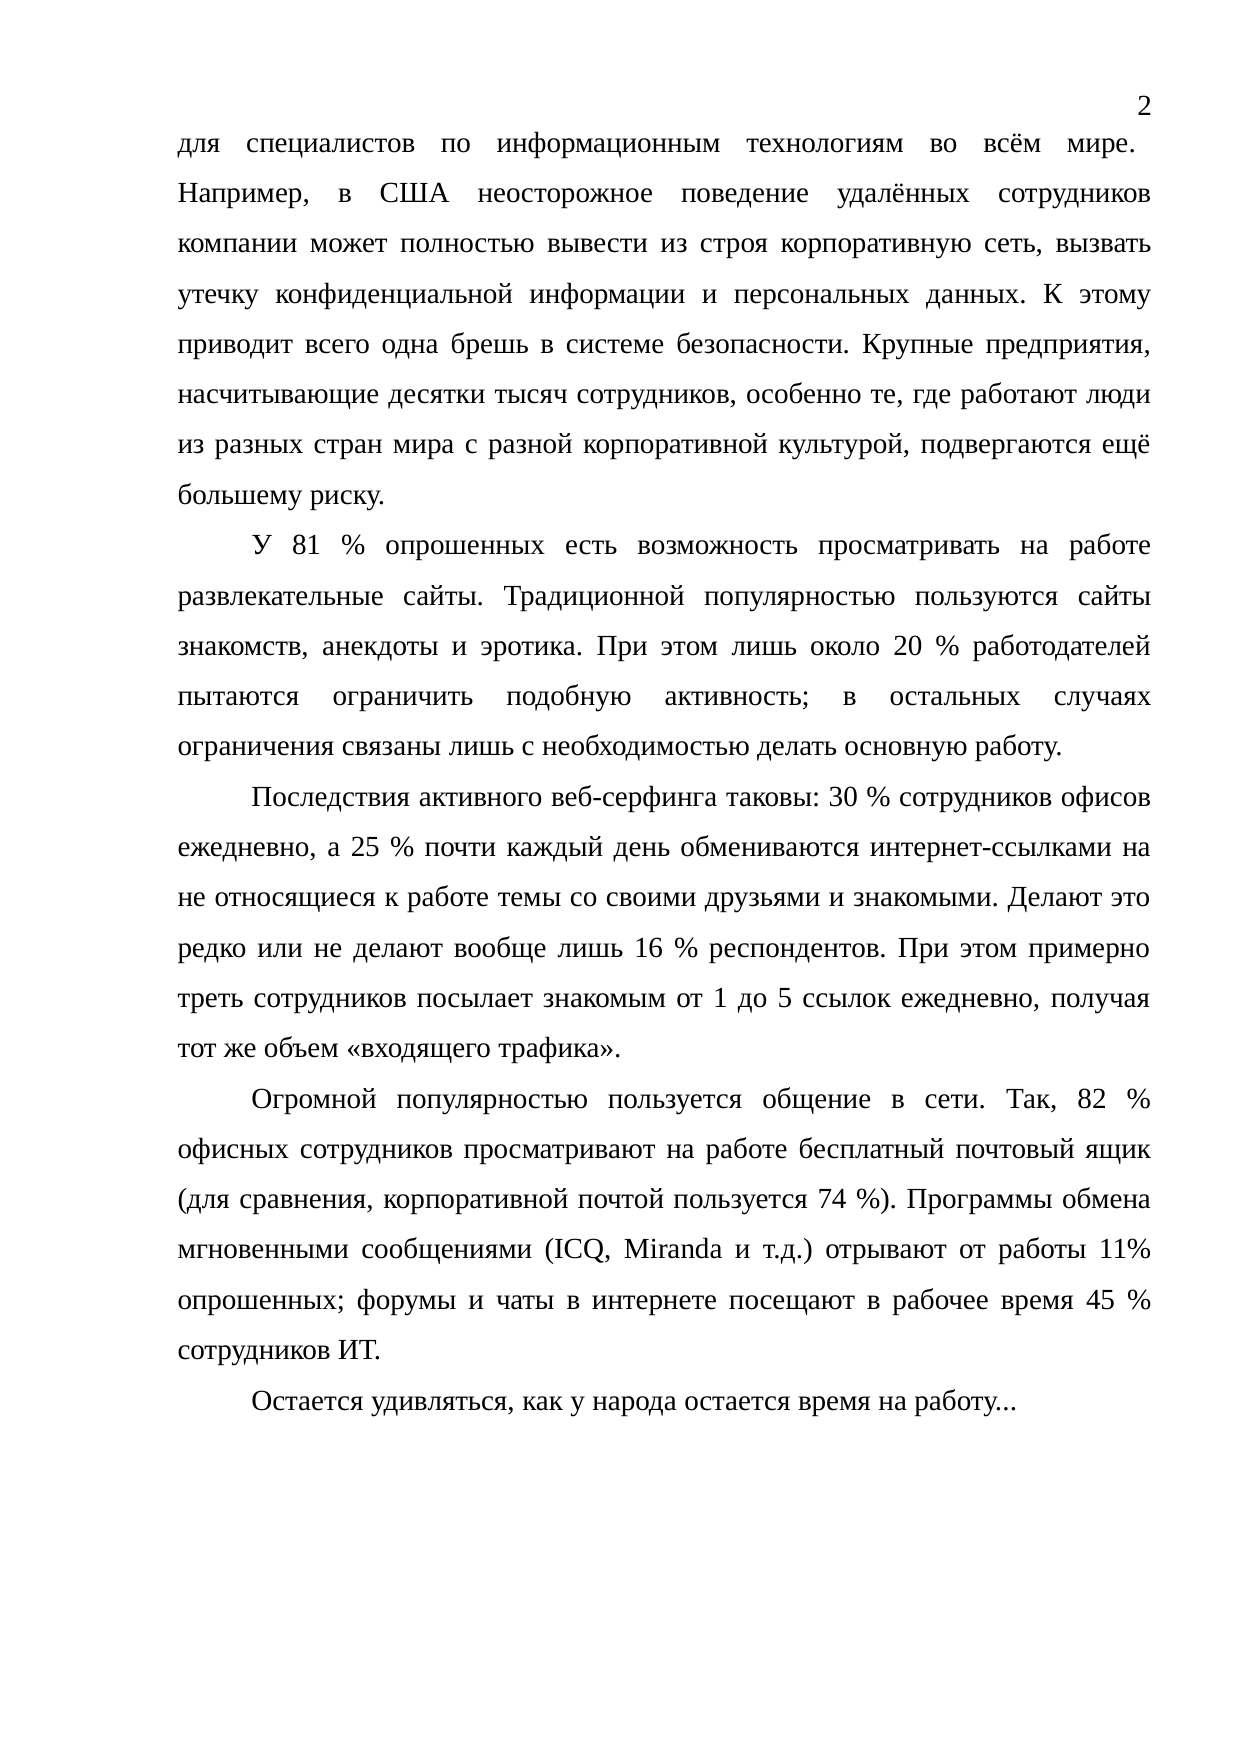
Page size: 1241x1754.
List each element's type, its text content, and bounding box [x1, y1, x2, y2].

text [177, 125, 1152, 511]
text Последствия активного веб-серфинга таковы: 30 % сотрудников офисов ежедневно, а 25 % почти каждый день обмениваются интернет-ссылками на не относящиеся к работе темы со своими друзьями и знакомыми. Делают это редко или не делают вообще лишь 16 % респондентов. При этом примерно треть сотрудников посылает знакомым от 1 до 5 ссылок ежедневно, получая тот же объем «входящего трафика». [177, 779, 1152, 1064]
text Огромной популярностью пользуется общение в сети. Так, 82 % офисных сотрудников просматривают на работе бесплатный почтовый ящик (для сравнения, корпоративной почтой пользуется 74 %). Программы обмена мгновенными сообщениями (ICQ, Miranda и т.д.) отрывают от работы 11% опрошенных; форумы и чаты в интернете посещают в рабочее время 45 % сотрудников ИТ. [177, 1081, 1152, 1366]
text У 81 % опрошенных есть возможность просматривать на работе развлекательные сайты. Традиционной популярностью пользуются сайты знакомств, анекдоты и эротика. При этом лишь около 20 % работодателей пытаются ограничить подобную активность; в остальных случаях ограничения связаны лишь с необходимостью делать основную работу. [177, 527, 1152, 762]
text Остается удивляться, как у народа остается время на paботу... [177, 1383, 1152, 1416]
